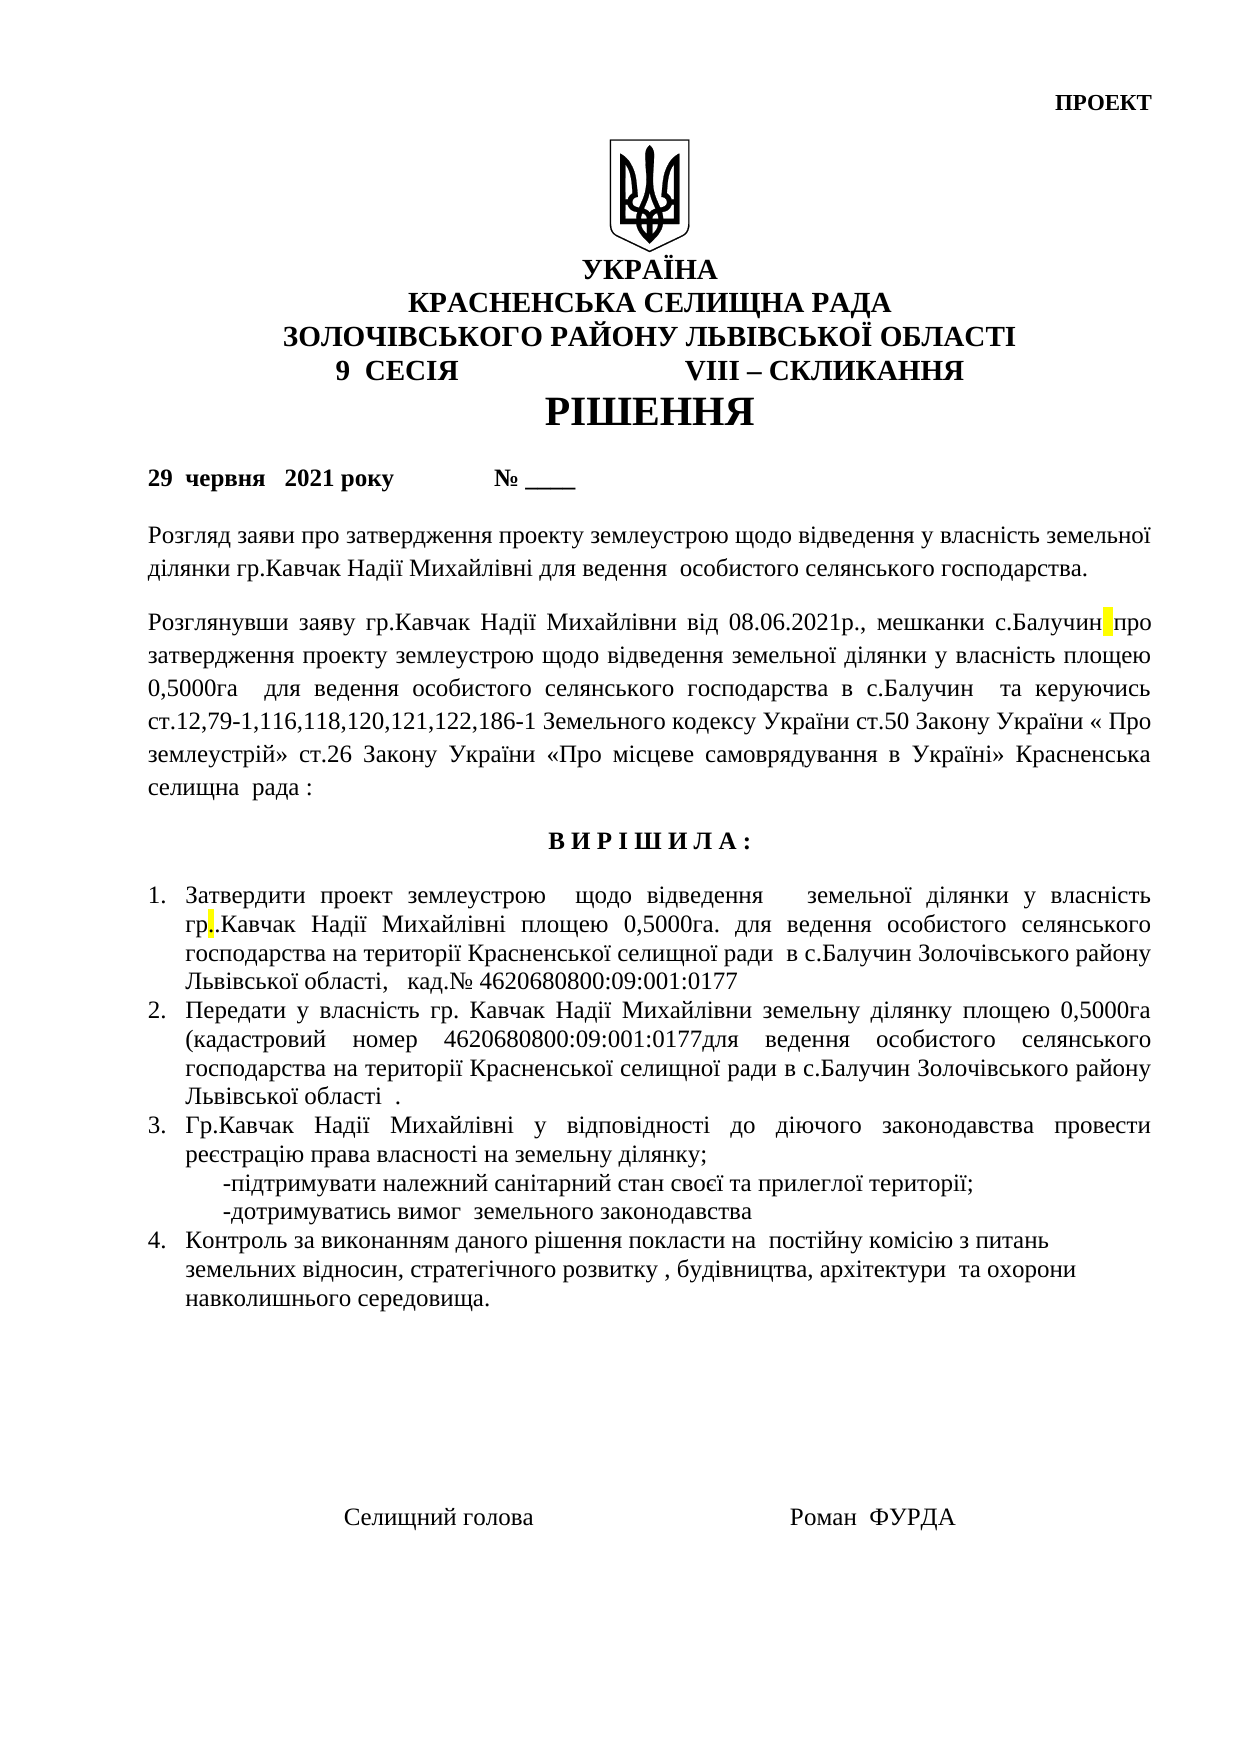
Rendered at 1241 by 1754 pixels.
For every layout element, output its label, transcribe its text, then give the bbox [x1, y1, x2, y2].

text ПРОЕКТ [148, 88, 1152, 115]
list Гр.Кавчак Надії Михайлівні у відповідності до діючого законодавства провести реєстрацію права власності на земельну ділянку; [148, 1110, 1152, 1168]
list Контроль за виконанням даного рішення покласти на постійну комісію з питань земельних відносин, стратегічного розвитку , будівництва, архітектури та охорони навколишнього середовища. [148, 1225, 1152, 1311]
text РІШЕННЯ [148, 386, 1152, 434]
text Розглянувши заяву гр.Кавчак Надії Михайлівни від 08.06.2021р., мешканки с.Балучин про затвердження проекту землеустрою щодо відведення земельної ділянки у власність площею 0,5000га для ведення особистого селянського господарства в с.Балучин та керуючись ст.12,79-1,116,118,120,121,122,186-1 Земельного кодексу України ст.50 Закону України « Про землеустрій» ст.26 Закону України «Про місцеве самоврядування в Україні» Красненська селищна рада : [148, 607, 1152, 801]
text 9 СЕСІЯ VIII – СКЛИКАННЯ [148, 353, 1152, 386]
text 29 червня 2021 року № ____ [148, 463, 1152, 492]
text Розгляд заяви про затвердження проекту землеустрою щодо відведення у власність земельної ділянки гр.Кавчак Надії Михайлівні для ведення особистого селянського господарства. [148, 520, 1152, 582]
text Селищний голова Роман ФУРДА [148, 1502, 1152, 1530]
list -підтримувати належний санітарний стан своєї та прилеглої території; [223, 1168, 1152, 1196]
list -дотримуватись вимог земельного законодавства [223, 1196, 1152, 1225]
text В И Р І Ш И Л А : [148, 826, 1152, 855]
list Передати у власність гр. Кавчак Надії Михайлівни земельну ділянку площею 0,5000га (кадастровий номер 4620680800:09:001:0177для ведення особистого селянського господарства на території Красненської селищної ради в с.Балучин Золочівського району Львівської області . [148, 995, 1152, 1110]
list Затвердити проект землеустрою щодо відведення земельної ділянки у власність гр..Кавчак Надії Михайлівні площею 0,5000га. для ведення особистого селянського господарства на території Красненської селищної ради в с.Балучин Золочівського району Львівської області, кад.№ 4620680800:09:001:0177 [148, 880, 1152, 995]
text ЗОЛОЧІВСЬКОГО РАЙОНУ ЛЬВІВСЬКОЇ ОБЛАСТІ [148, 319, 1152, 353]
text КРАСНЕНСЬКА СЕЛИЩНА РАДА [148, 286, 1152, 319]
text УКРАЇНА [148, 252, 1152, 286]
